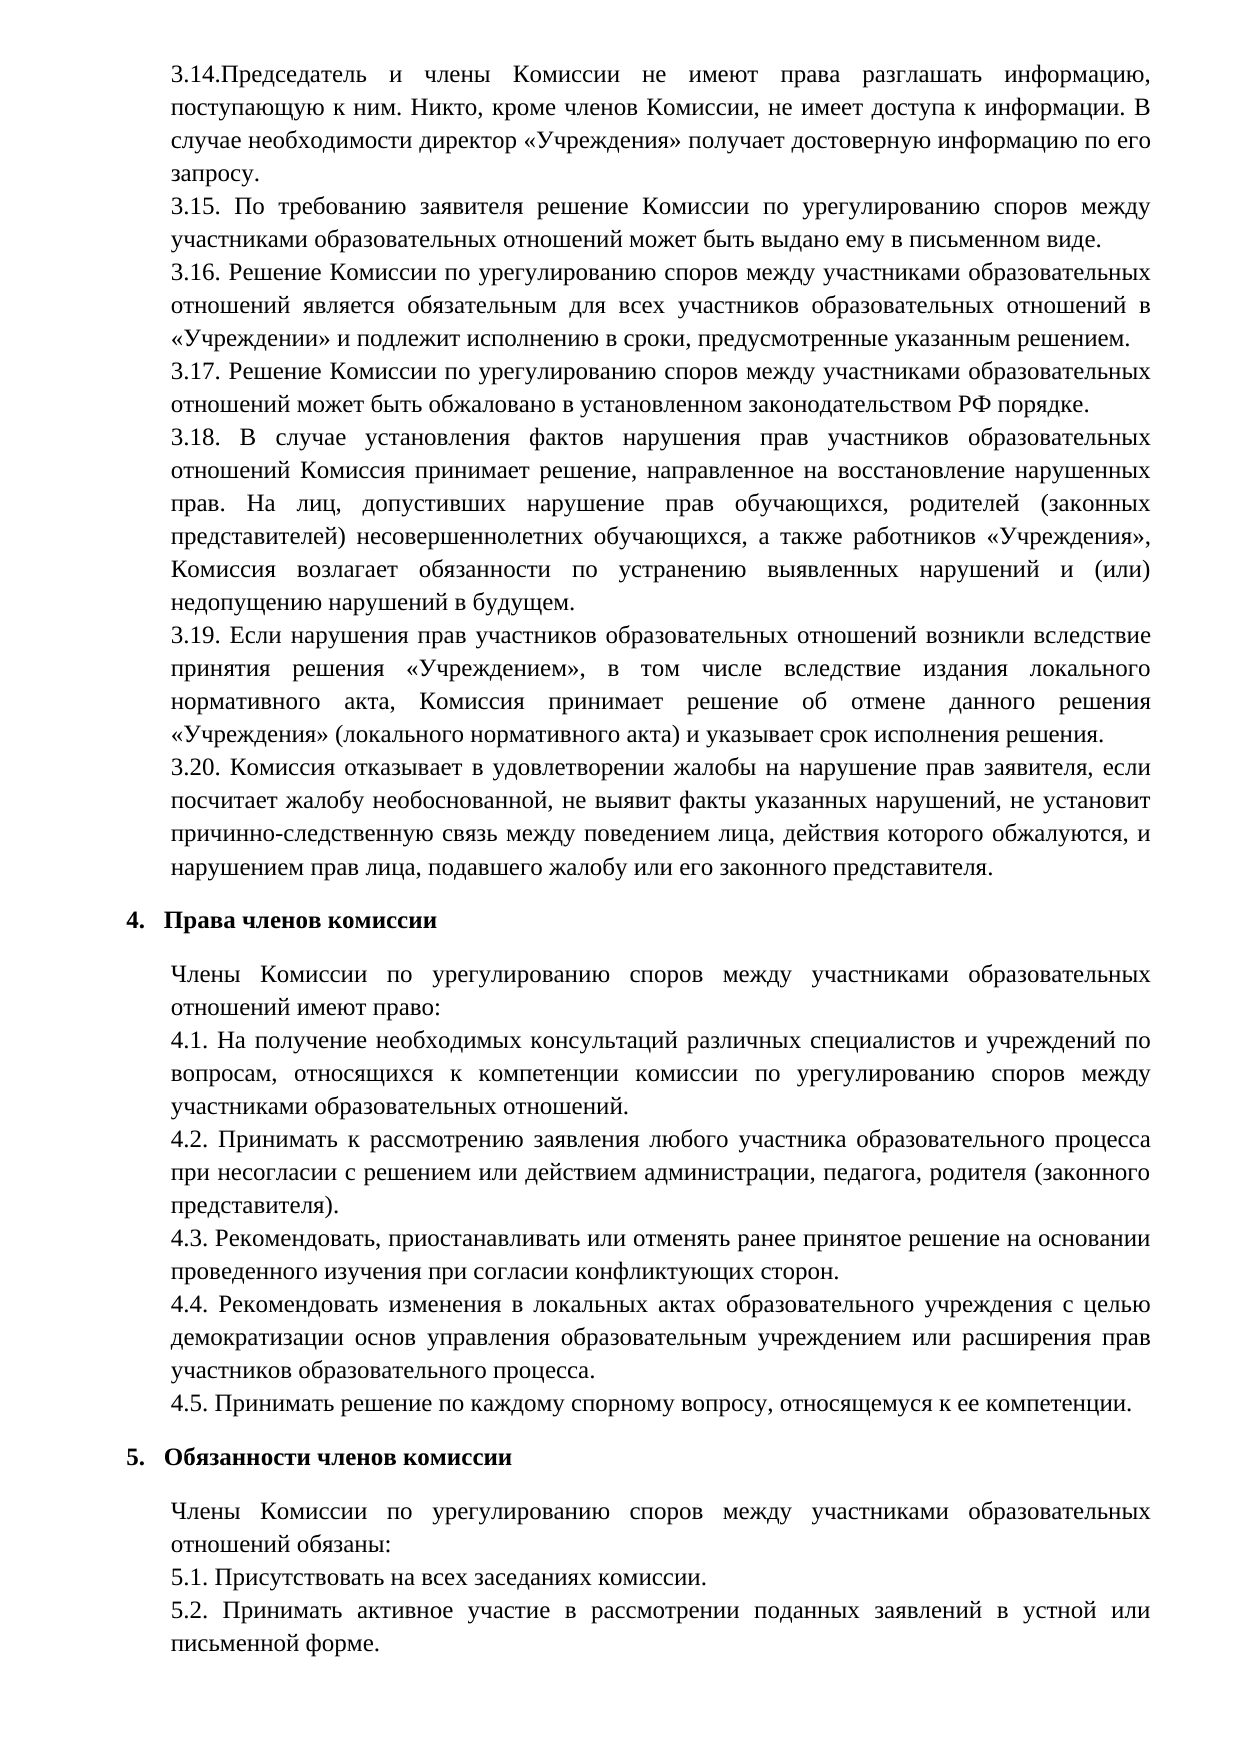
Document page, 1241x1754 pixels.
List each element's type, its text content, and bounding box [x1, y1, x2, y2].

text 4.5. Принимать решение по каждому спорному вопросу, относящемуся к ее компетенции. [171, 1388, 1152, 1417]
list Права членов комиссии [126, 905, 1152, 934]
text 4.1. На получение необходимых консультаций различных специалистов и учреждений по вопросам, относящихся к компетенции комиссии по урегулированию споров между участниками образовательных отношений. [171, 1025, 1152, 1120]
text 4.4. Рекомендовать изменения в локальных актах образовательного учреждения с целью демократизации основ управления образовательным учреждением или расширения прав участников образовательного процесса. [171, 1289, 1152, 1384]
list Обязанности членов комиссии [126, 1442, 1152, 1471]
text 5.2. Принимать активное участие в рассмотрении поданных заявлений в устной или письменной форме. [171, 1595, 1152, 1657]
text 3.15. По требованию заявителя решение Комиссии по урегулированию споров между участниками образовательных отношений может быть выдано ему в письменном виде. [171, 191, 1152, 253]
text 5.1. Присутствовать на всех заседаниях комиссии. [171, 1562, 1152, 1591]
text 3.18. В случае установления фактов нарушения прав участников образовательных отношений Комиссия принимает решение, направленное на восстановление нарушенных прав. На лиц, допустивших нарушение прав обучающихся, родителей (законных представителей) несовершеннолетних обучающихся, а также работников «Учреждения», Комиссия возлагает обязанности по устранению выявленных нарушений и (или) недопущению нарушений в будущем. [171, 422, 1152, 616]
text 3.16. Решение Комиссии по урегулированию споров между участниками образовательных отношений является обязательным для всех участников образовательных отношений в «Учреждении» и подлежит исполнению в сроки, предусмотренные указанным решением. [171, 257, 1152, 352]
text Члены Комиссии по урегулированию споров между участниками образовательных отношений имеют право: [171, 959, 1152, 1021]
text 3.19. Если нарушения прав участников образовательных отношений возникли вследствие принятия решения «Учреждением», в том числе вследствие издания локального нормативного акта, Комиссия принимает решение об отмене данного решения «Учреждения» (локального нормативного акта) и указывает срок исполнения решения. [171, 620, 1152, 748]
text Члены Комиссии по урегулированию споров между участниками образовательных отношений обязаны: [171, 1496, 1152, 1558]
text 4.2. Принимать к рассмотрению заявления любого участника образовательного процесса при несогласии с решением или действием администрации, педагога, родителя (законного представителя). [171, 1124, 1152, 1219]
text 3.17. Решение Комиссии по урегулированию споров между участниками образовательных отношений может быть обжаловано в установленном законодательством РФ порядке. [171, 356, 1152, 418]
text 4.3. Рекомендовать, приостанавливать или отменять ранее принятое решение на основании проведенного изучения при согласии конфликтующих сторон. [171, 1223, 1152, 1285]
text 3.20. Комиссия отказывает в удовлетворении жалобы на нарушение прав заявителя, если посчитает жалобу необоснованной, не выявит факты указанных нарушений, не установит причинно-следственную связь между поведением лица, действия которого обжалуются, и нарушением прав лица, подавшего жалобу или его законного представителя. [171, 752, 1152, 880]
text 3.14.Председатель и члены Комиссии не имеют права разглашать информацию, поступающую к ним. Никто, кроме членов Комиссии, не имеет доступа к информации. В случае необходимости директор «Учреждения» получает достоверную информацию по его запросу. [171, 59, 1152, 187]
